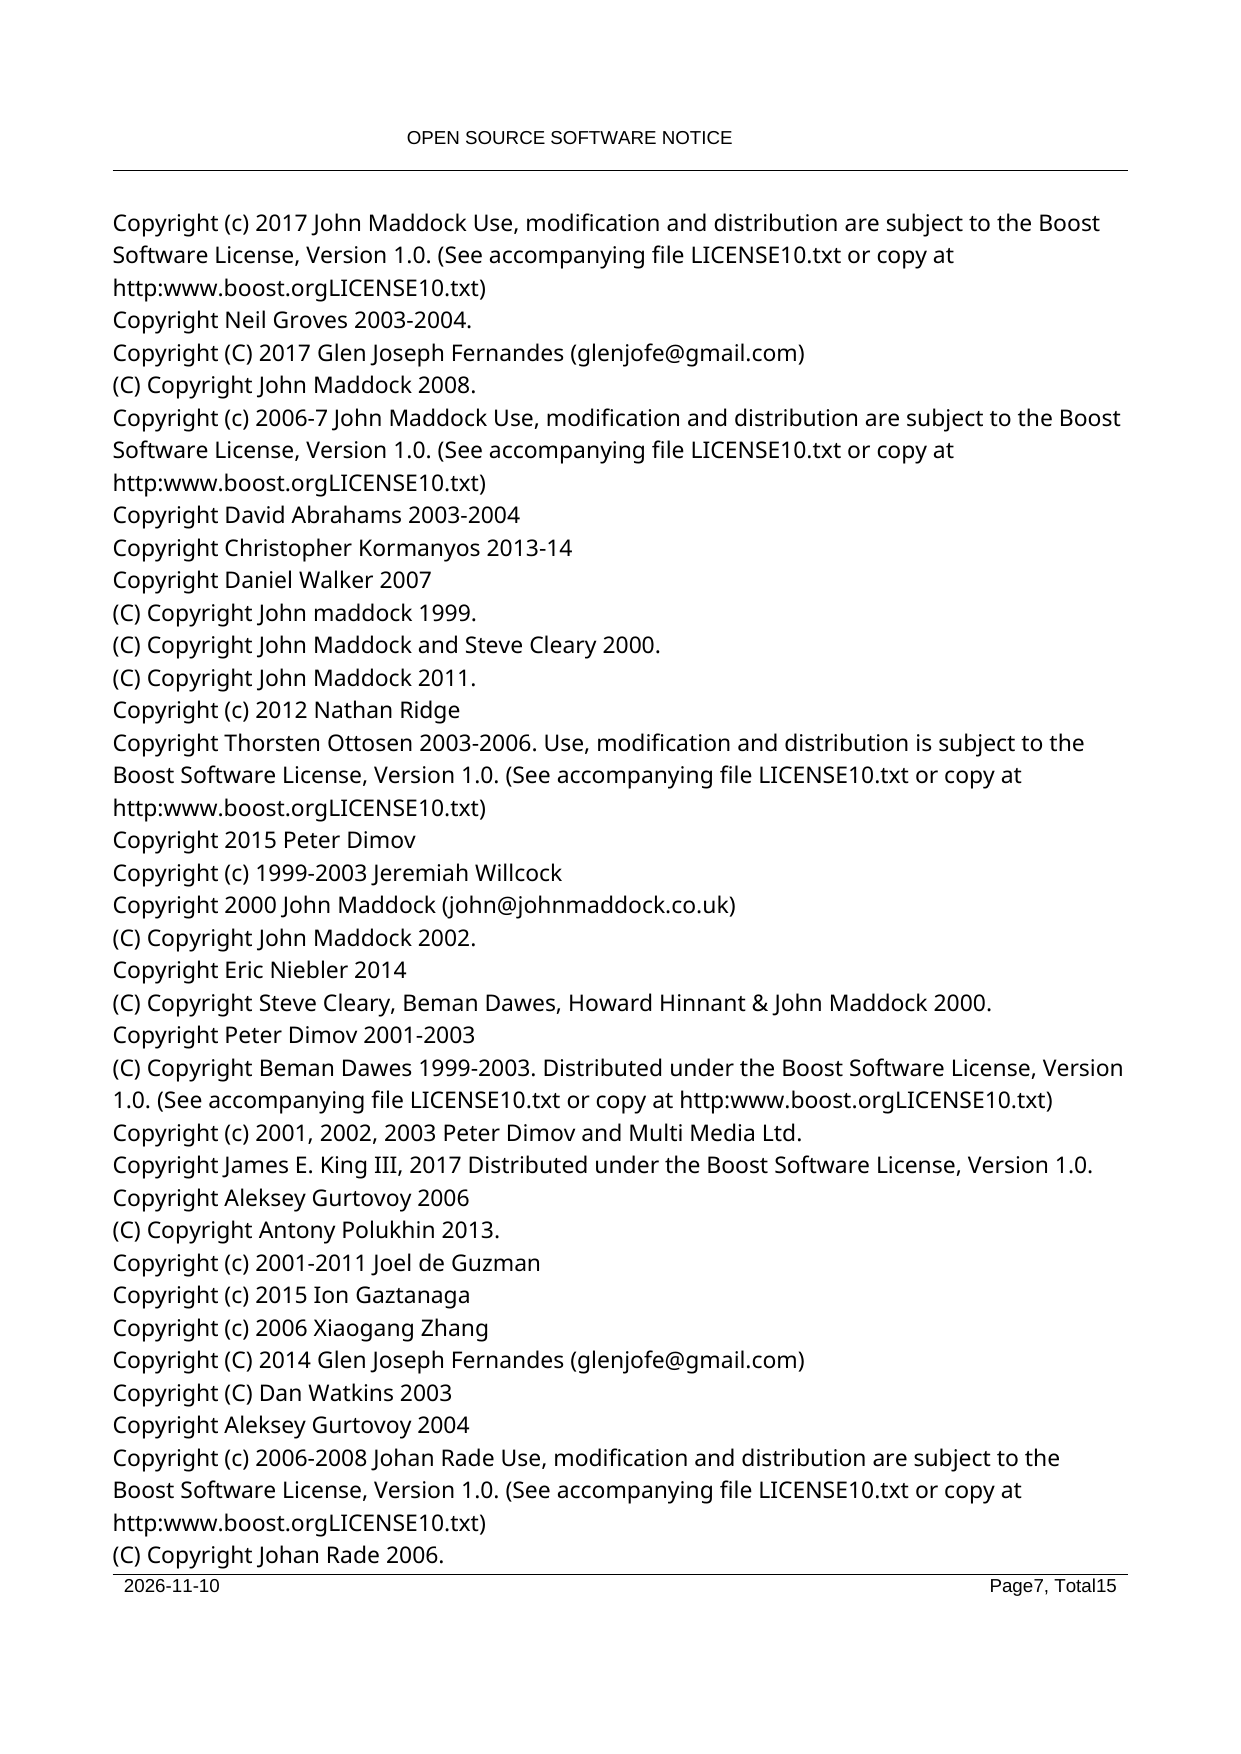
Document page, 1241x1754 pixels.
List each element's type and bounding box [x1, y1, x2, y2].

text [112, 206, 1128, 1571]
